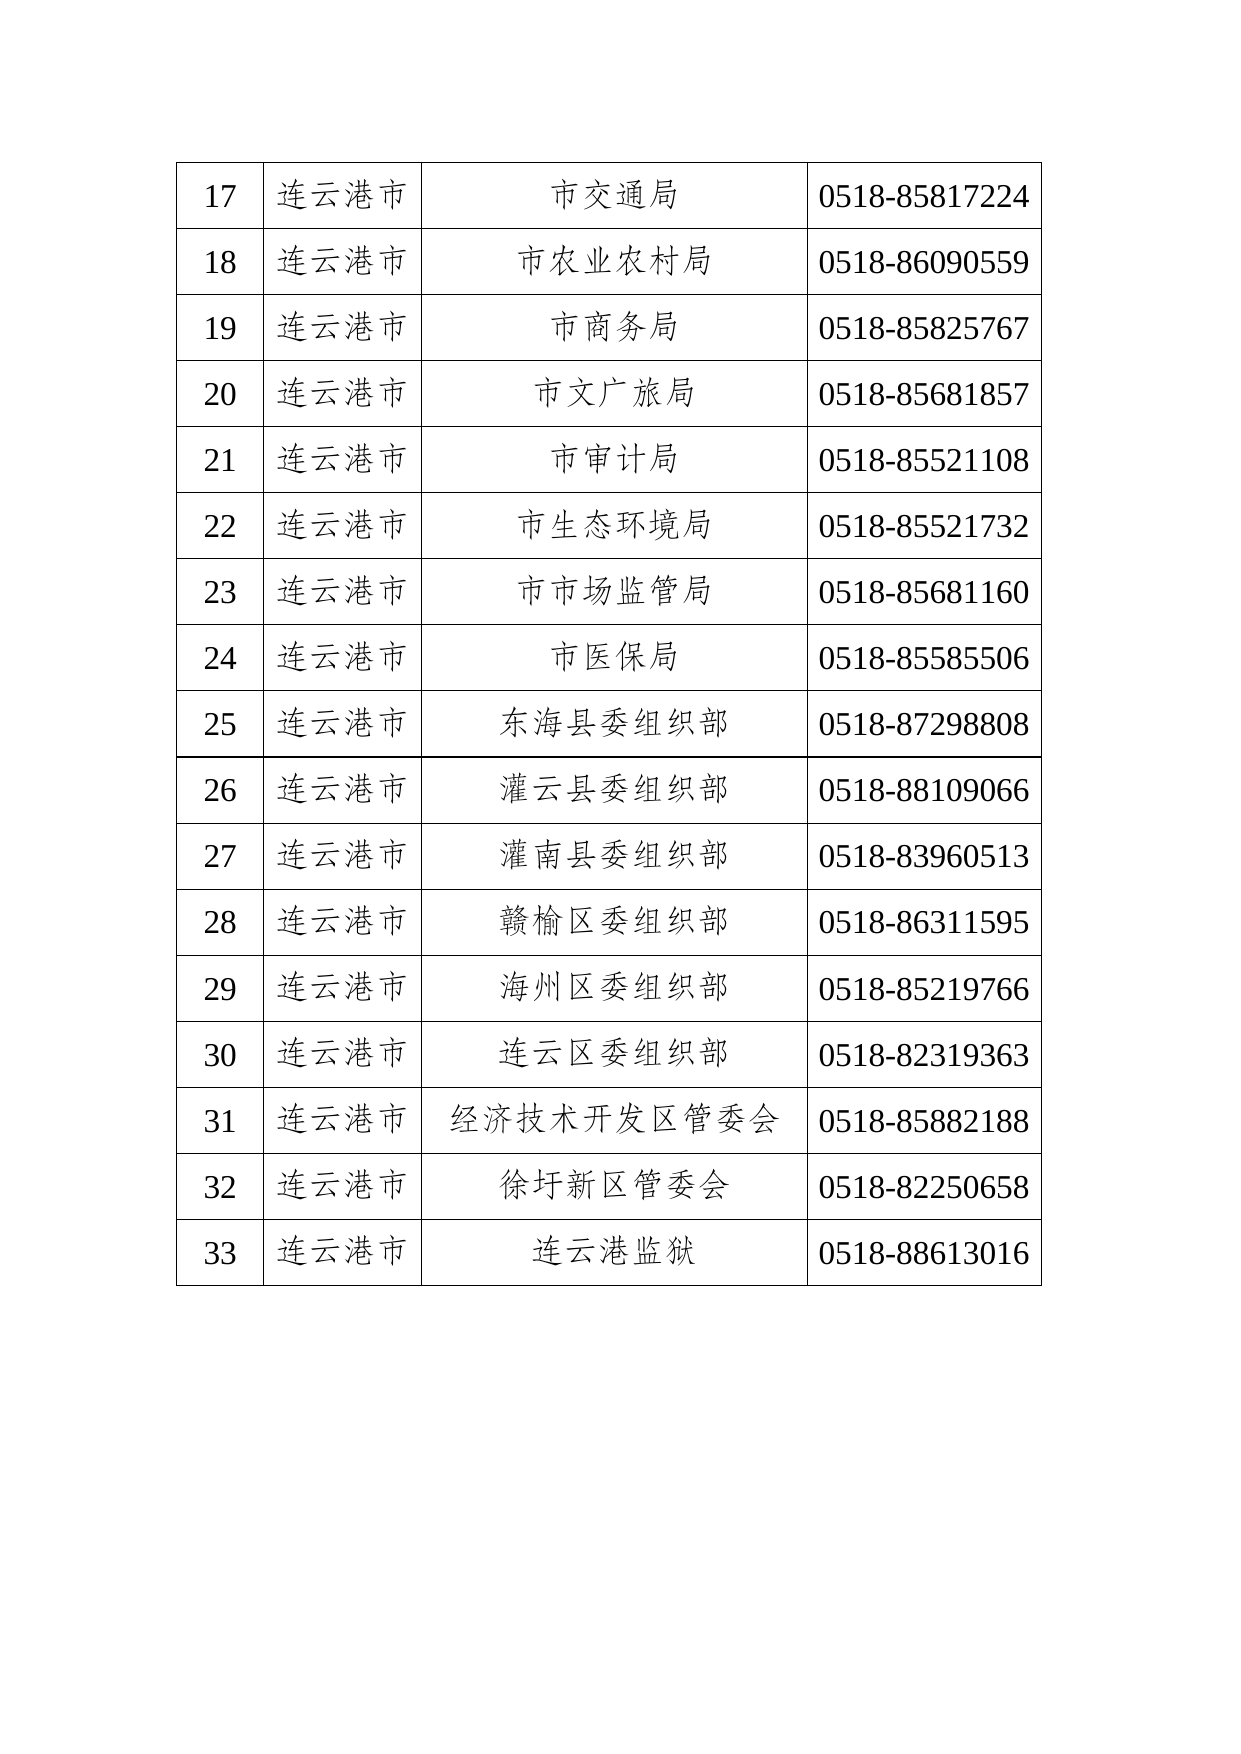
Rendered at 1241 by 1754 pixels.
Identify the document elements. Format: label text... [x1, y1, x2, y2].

table_cell 17 [177, 163, 263, 228]
table_cell 0518-85521732 [808, 493, 1041, 558]
table_cell 0518-82250658 [808, 1154, 1041, 1219]
table_cell 0518-85521108 [808, 427, 1041, 492]
table_cell 0518-86090559 [808, 229, 1041, 294]
table_cell 19 [177, 295, 263, 360]
table_cell 31 [177, 1088, 263, 1153]
table_cell 20 [177, 361, 263, 426]
table_cell 市生态环境局 [422, 493, 807, 558]
table_cell 30 [177, 1022, 263, 1087]
table_cell 连云港市 [264, 691, 421, 756]
table_cell 0518-86311595 [808, 890, 1041, 954]
table_cell 0518-85817224 [808, 163, 1041, 228]
table_cell 27 [177, 824, 263, 888]
table_cell 经济技术开发区管委会 [422, 1088, 807, 1153]
table_cell 0518-85882188 [808, 1088, 1041, 1153]
table_cell 市商务局 [422, 295, 807, 360]
table_cell 连云港市 [264, 361, 421, 426]
table_cell 连云港市 [264, 163, 421, 228]
table_cell 市农业农村局 [422, 229, 807, 294]
table_cell 连云港市 [264, 890, 421, 954]
table_cell 18 [177, 229, 263, 294]
table_cell 市交通局 [422, 163, 807, 228]
table_cell 0518-85825767 [808, 295, 1041, 360]
table_cell 0518-85585506 [808, 625, 1041, 690]
table_cell 市审计局 [422, 427, 807, 492]
table_cell 灌云县委组织部 [422, 758, 807, 822]
table_cell 连云港市 [264, 956, 421, 1021]
table_cell 海州区委组织部 [422, 956, 807, 1021]
table_cell 连云港市 [264, 559, 421, 624]
table_cell 连云港市 [264, 493, 421, 558]
table_cell 连云港市 [264, 1088, 421, 1153]
table_cell 23 [177, 559, 263, 624]
table_cell 连云港监狱 [422, 1220, 807, 1285]
table_cell 0518-85681160 [808, 559, 1041, 624]
table_cell 灌南县委组织部 [422, 824, 807, 888]
table_cell 市市场监管局 [422, 559, 807, 624]
table_cell 0518-88613016 [808, 1220, 1041, 1285]
table_cell 24 [177, 625, 263, 690]
table_cell 东海县委组织部 [422, 691, 807, 756]
table_cell 连云港市 [264, 427, 421, 492]
table_cell 连云港市 [264, 1022, 421, 1087]
table_cell 32 [177, 1154, 263, 1219]
table_cell 连云港市 [264, 1220, 421, 1285]
table_cell 连云港市 [264, 758, 421, 822]
table_cell 0518-82319363 [808, 1022, 1041, 1087]
table_cell 25 [177, 691, 263, 756]
table_cell 26 [177, 758, 263, 822]
table_cell 赣榆区委组织部 [422, 890, 807, 954]
table_cell 连云港市 [264, 295, 421, 360]
table_cell 22 [177, 493, 263, 558]
table_cell 连云区委组织部 [422, 1022, 807, 1087]
table_cell 连云港市 [264, 625, 421, 690]
table_cell 33 [177, 1220, 263, 1285]
table_cell 市文广旅局 [422, 361, 807, 426]
table_cell 29 [177, 956, 263, 1021]
table_cell 市医保局 [422, 625, 807, 690]
table_cell 28 [177, 890, 263, 954]
table_cell 0518-85219766 [808, 956, 1041, 1021]
table_cell 徐圩新区管委会 [422, 1154, 807, 1219]
table_cell 0518-88109066 [808, 758, 1041, 822]
table_cell 连云港市 [264, 1154, 421, 1219]
table_cell 21 [177, 427, 263, 492]
table_cell 0518-83960513 [808, 824, 1041, 888]
table_cell 连云港市 [264, 824, 421, 888]
table_cell 0518-87298808 [808, 691, 1041, 756]
table_cell 0518-85681857 [808, 361, 1041, 426]
table_cell 连云港市 [264, 229, 421, 294]
